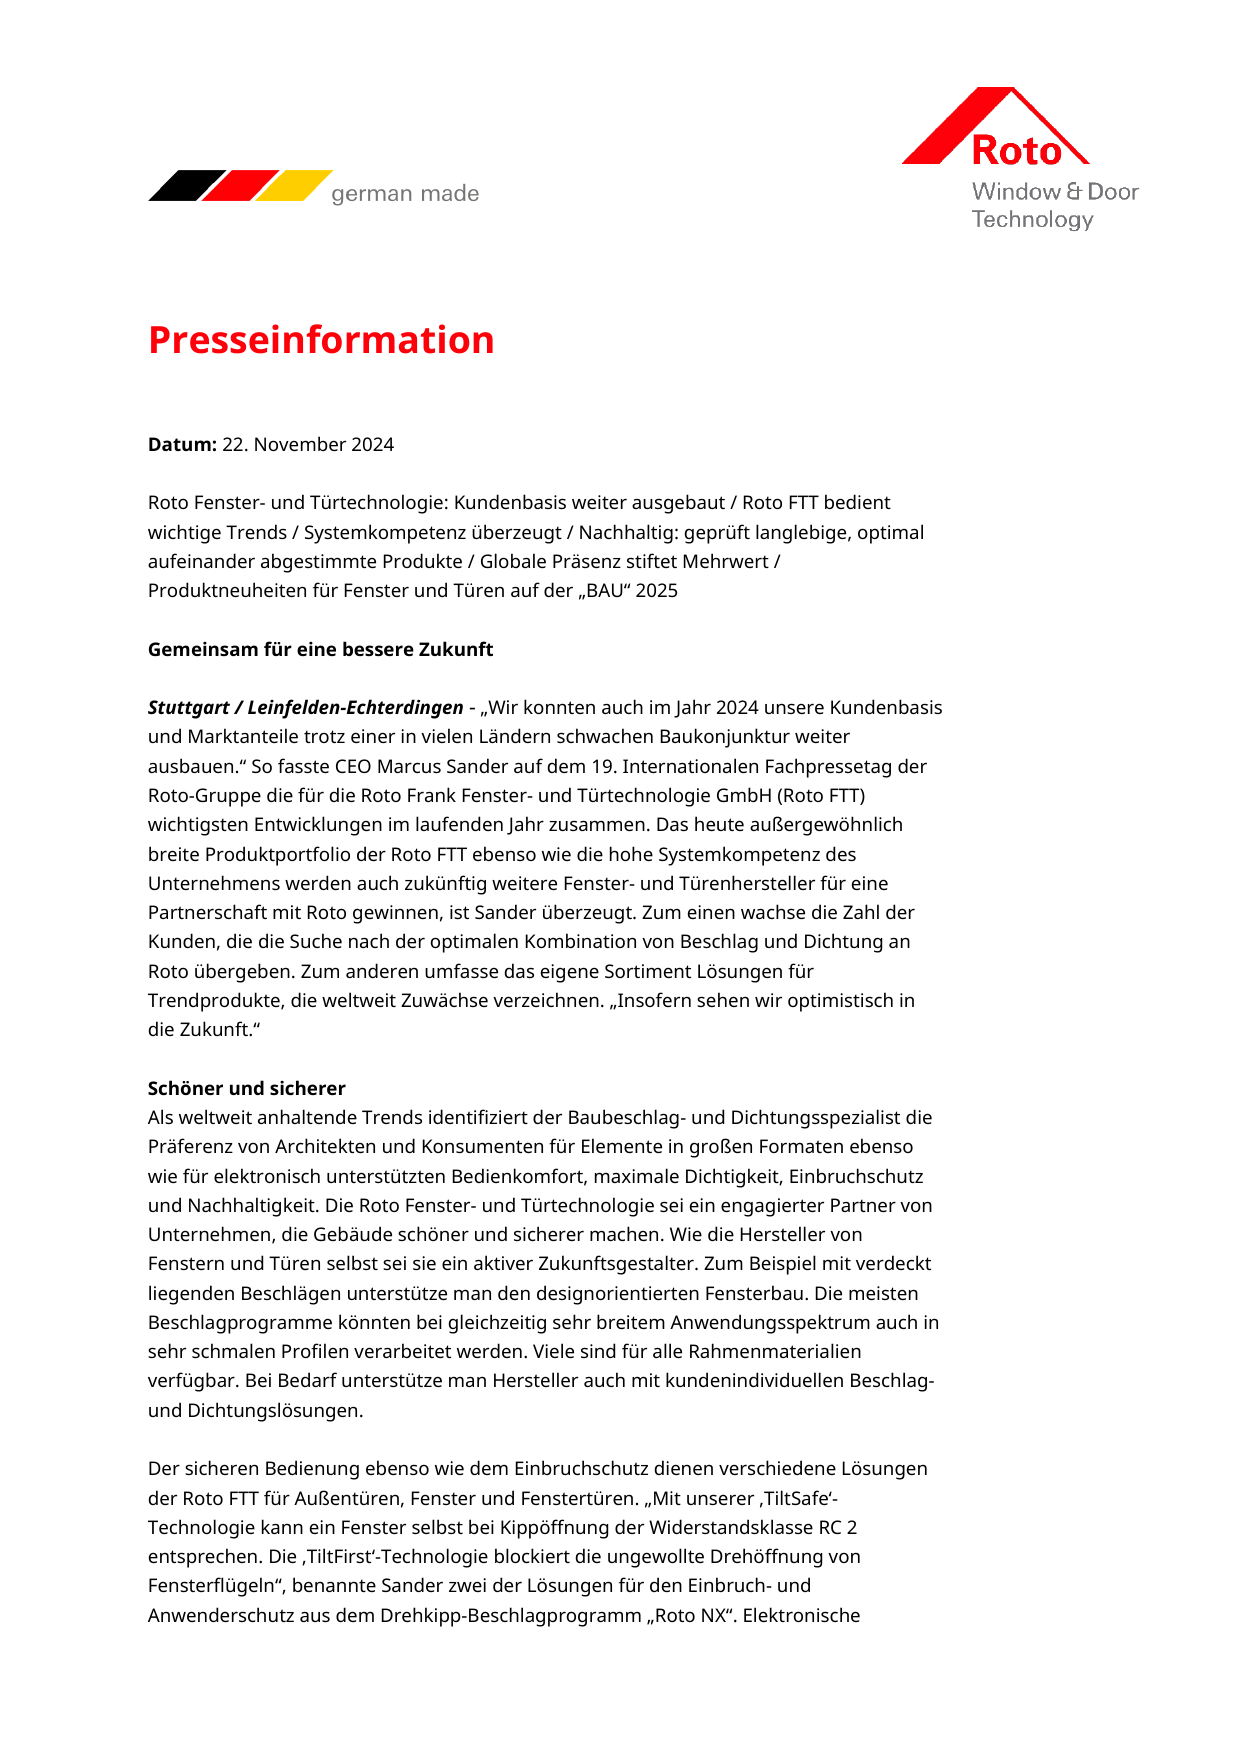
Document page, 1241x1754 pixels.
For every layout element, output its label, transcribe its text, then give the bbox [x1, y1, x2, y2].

text Roto Fenster- und Türtechnologie: Kundenbasis weiter ausgebaut / Roto FTT bedient wichtige Trends / Systemkompetenz überzeugt / Nachhaltig: geprüft langlebige, optimal aufeinander abgestimmte Produkte / Globale Präsenz stiftet Mehrwert / Produktneuheiten für Fenster und Türen auf der „BAU“ 2025 [148, 490, 945, 603]
text Stuttgart / Leinfelden-Echterdingen „Wir konnten auch im Jahr 2024 unsere Kundenbasis und Marktanteile trotz einer in vielen Ländern schwachen Baukonjunktur weiter ausbauen.“ So fasste CEO Marcus Sander auf dem 19. Internationalen Fachpressetag der Roto-Gruppe die für die Roto Frank Fenster- und Türtechnologie GmbH (Roto FTT) wichtigsten Entwicklungen im laufenden Jahr zusammen. Das heute außergewöhnlich breite Produktportfolio der Roto FTT ebenso wie die hohe Systemkompetenz des Unternehmens werden auch zukünftig weitere Fenster- und Türenhersteller für eine Partnerschaft mit Roto gewinnen, ist Sander überzeugt. Zum einen wachse die Zahl der Kunden, die die Suche nach der optimalen Kombination von Beschlag und Dichtung an Roto übergeben. Zum anderen umfasse das eigene Sortiment Lösungen für Trendprodukte, die weltweit Zuwächse verzeichnen. „Insofern sehen wir optimistisch in die Zukunft.“ [148, 694, 945, 1042]
text Schöner und sicherer [148, 1075, 945, 1101]
picture [902, 87, 1196, 235]
picture [147, 169, 481, 208]
text Datum: 22. November 2024 [148, 431, 945, 457]
text Gemeinsam für eine bessere Zukunft [148, 636, 945, 662]
text Als weltweit anhaltende Trends identifiziert der Baubeschlag- und Dichtungsspezialist die Präferenz von Architekten und Konsumenten für Elemente in großen Formaten ebenso wie für elektronisch unterstützten Bedienkomfort, maximale Dichtigkeit, Einbruchschutz und Nachhaltigkeit. Die Roto Fenster- und Türtechnologie sei ein engagierter Partner von Unternehmen, die Gebäude schöner und sicherer machen. Wie die Hersteller von Fenstern und Türen selbst sei sie ein aktiver Zukunftsgestalter. Zum Beispiel mit verdeckt liegenden Beschlägen unterstütze man den designorientierten Fensterbau. Die meisten Beschlagprogramme könnten bei gleichzeitig sehr breitem Anwendungsspektrum auch in sehr schmalen Profilen verarbeitet werden. Viele sind für alle Rahmenmaterialien verfügbar. Bei Bedarf unterstütze man Hersteller auch mit kundenindividuellen Beschlag- und Dichtungslösungen. [148, 1104, 945, 1423]
